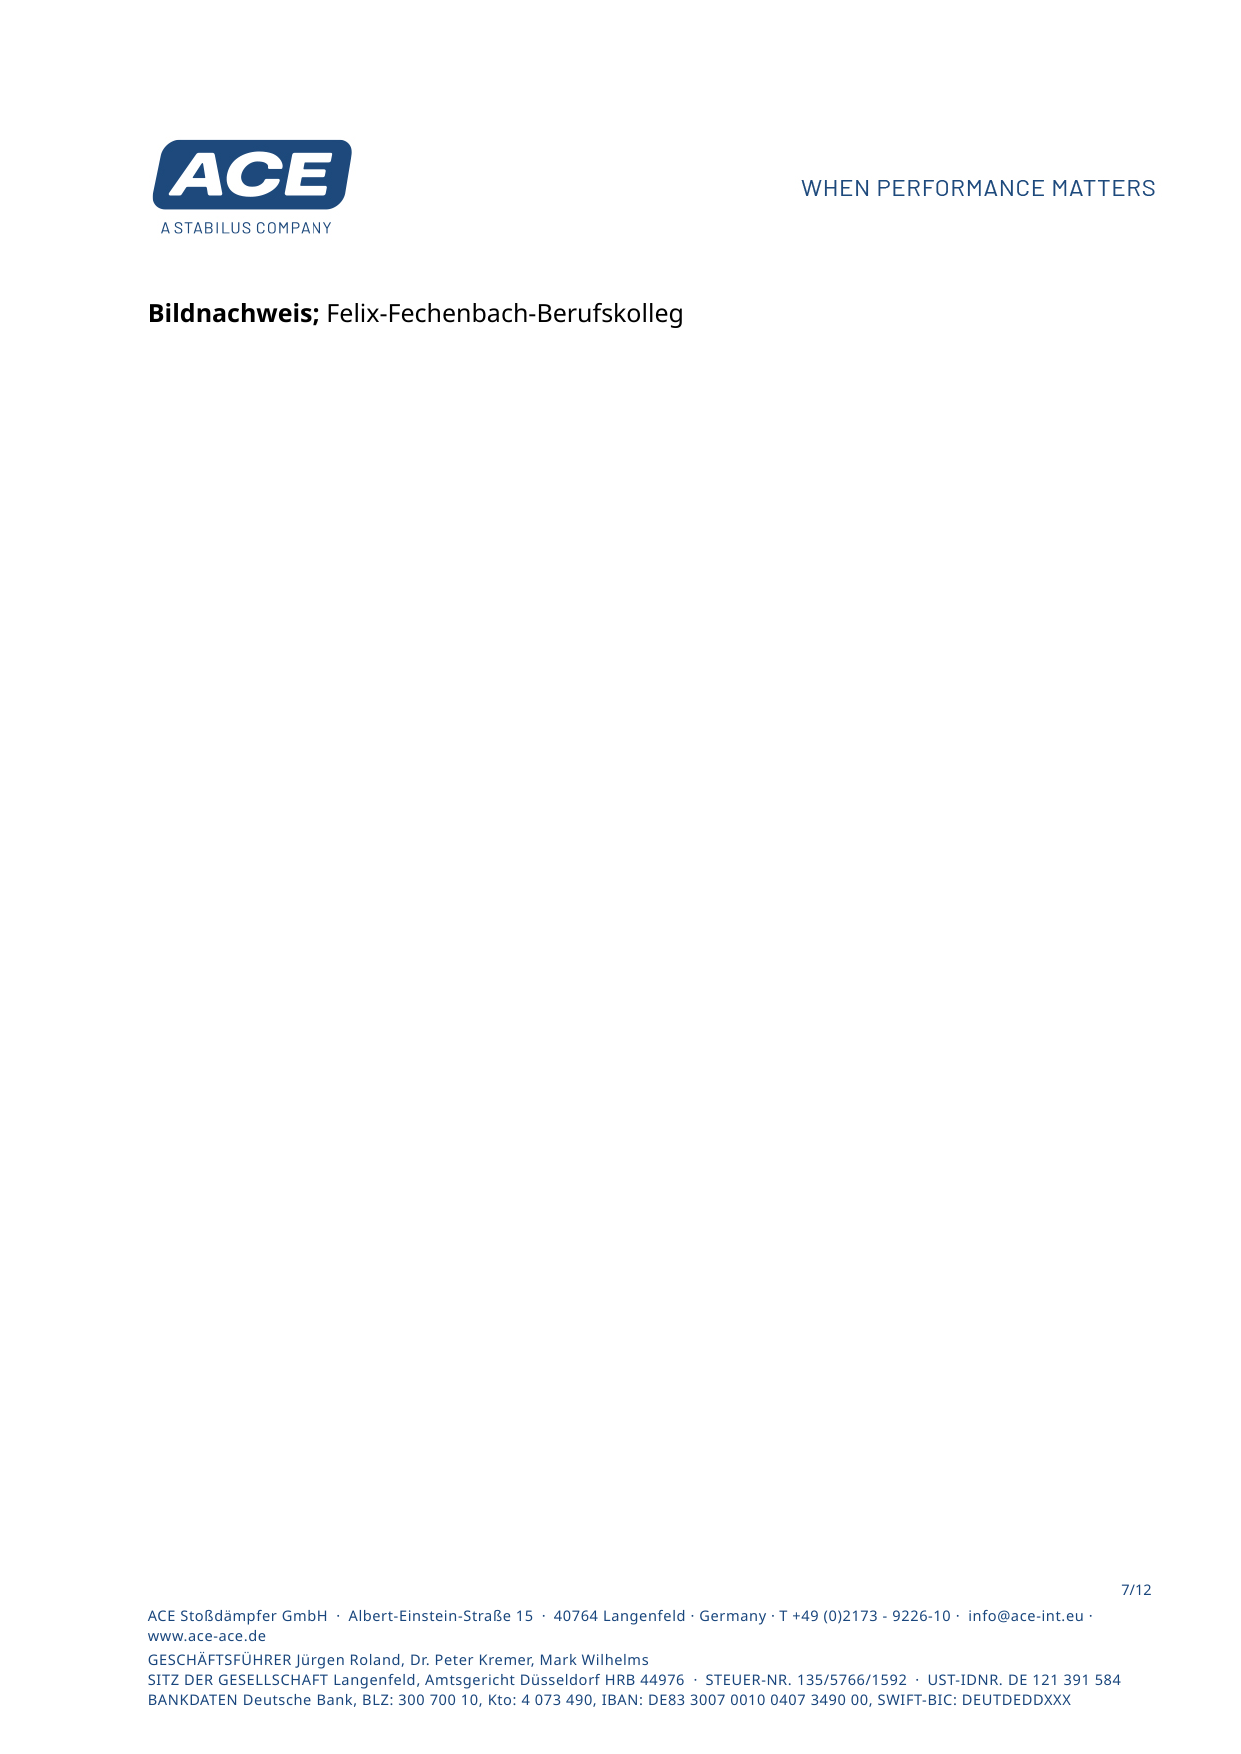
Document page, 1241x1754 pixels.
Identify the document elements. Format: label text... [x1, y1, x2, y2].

picture [5, 48, 1241, 284]
text Bildnachweis; Felix-Fechenbach-Berufskolleg [148, 295, 1137, 329]
